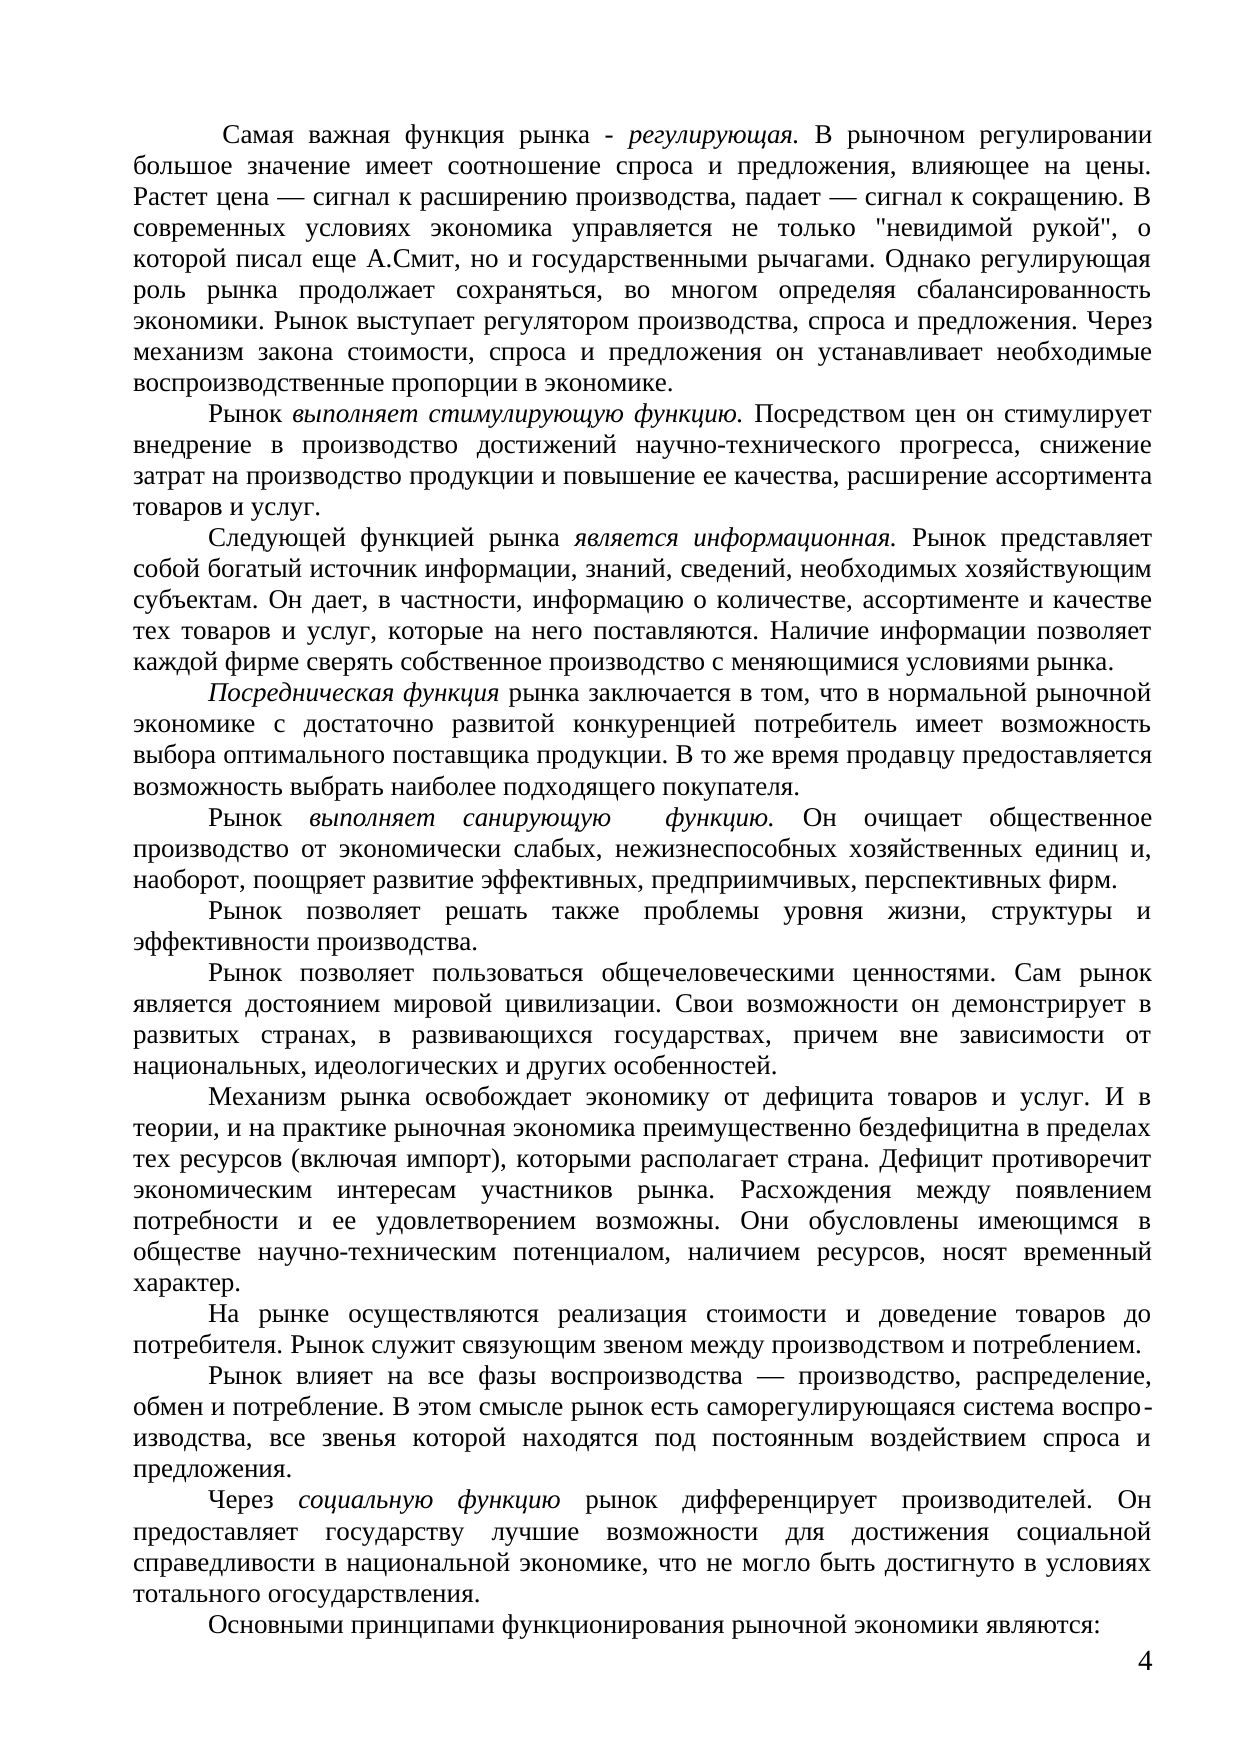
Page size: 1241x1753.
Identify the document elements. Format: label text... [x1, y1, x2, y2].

text Основными принципами функционирования рыночной экономики являются: [133, 1608, 1152, 1639]
text Самая важная функция рынка - регулирующая. В рыночном регулировании большое значение имеет соотношение спроса и предложения, влияющее на цены. Растет цена — сигнал к расширению производства, падает — сигнал к сокращению. В современных условиях экономика управляется не только "невидимой рукой", о которой писал еще А.Смит, но и государственными рычагами. Однако регулирующая роль рынка продолжает сохраняться, во многом определяя сбалансированность экономики. Рынок выступает регулятором производства, спроса и предложения. Через механизм закона стоимости, спроса и предложения он устанавливает необходимые воспроизводственные пропорции в экономике. [133, 118, 1152, 397]
text Рынок влияет на все фазы воспроизводства — производство, распределение, обмен и потребление. В этом смысле рынок есть саморегулирующаяся система воспроизводства, все звенья которой находятся под постоянным воздействием спроса и предложения. [133, 1360, 1152, 1484]
text Рынок выполняет стимулирующую функцию. Посредством цен он стимулирует внедрение в производство достижений научно-технического прогресса, снижение затрат на производство продукции и повышение ее качества, расширение ассортимента товаров и услуг. [133, 397, 1152, 522]
text На рынке осуществляются реализация стоимости и доведение товаров до потребителя. Рынок служит связующим звеном между производством и потреблением. [133, 1298, 1152, 1360]
text Посредническая функция рынка заключается в том, что в нормальной рыночной экономике с достаточно развитой конкуренцией потребитель имеет возможность выбора оптимального поставщика продукции. В то же время продавцу предоставляется возможность выбрать наиболее подходящего покупателя. [133, 677, 1152, 801]
text Механизм рынка освобождает экономику от дефицита товаров и услуг. И в теории, и на практике рыночная экономика преимущественно бездефицитна в пределах тех ресурсов (включая импорт), которыми располагает страна. Дефицит противоречит экономическим интересам участников рынка. Расхождения между появлением потребности и ее удовлетворением возможны. Они обусловлены имеющимся в обществе научно-техническим потенциалом, наличием ресурсов, носят временный характер. [133, 1080, 1152, 1298]
text Через социальную функцию рынок дифференцирует производителей. Он предоставляет государству лучшие возможности для достижения социальной справедливости в национальной экономике, что не могло быть достигнуто в условиях тотального огосударствления. [133, 1484, 1152, 1608]
text Рынок позволяет пользоваться общечеловеческими ценностями. Сам рынок является достоянием мировой цивилизации. Свои возможности он демонстрирует в развитых странах, в развивающихся государствах, причем вне зависимости от национальных, идеологических и других особенностей. [133, 956, 1152, 1080]
text Рынок выполняет санирующую функцию. Он очищает общественное производство от экономически слабых, нежизнеспособных хозяйственных единиц и, наоборот, поощряет развитие эффективных, предприимчивых, перспективных фирм. [133, 801, 1152, 894]
text Рынок позволяет решать также проблемы уровня жизни, структуры и эффективности производства. [133, 894, 1152, 956]
text Следующей функцией рынка является информационная. Рынок представляет собой богатый источник информации, знаний, сведений, необходимых хозяйствующим субъектам. Он дает, в частности, информацию о количестве, ассортименте и качестве тех товаров и услуг, которые на него поставляются. Наличие информации позволяет каждой фирме сверять собственное производство с меняющимися условиями рынка. [133, 522, 1152, 677]
